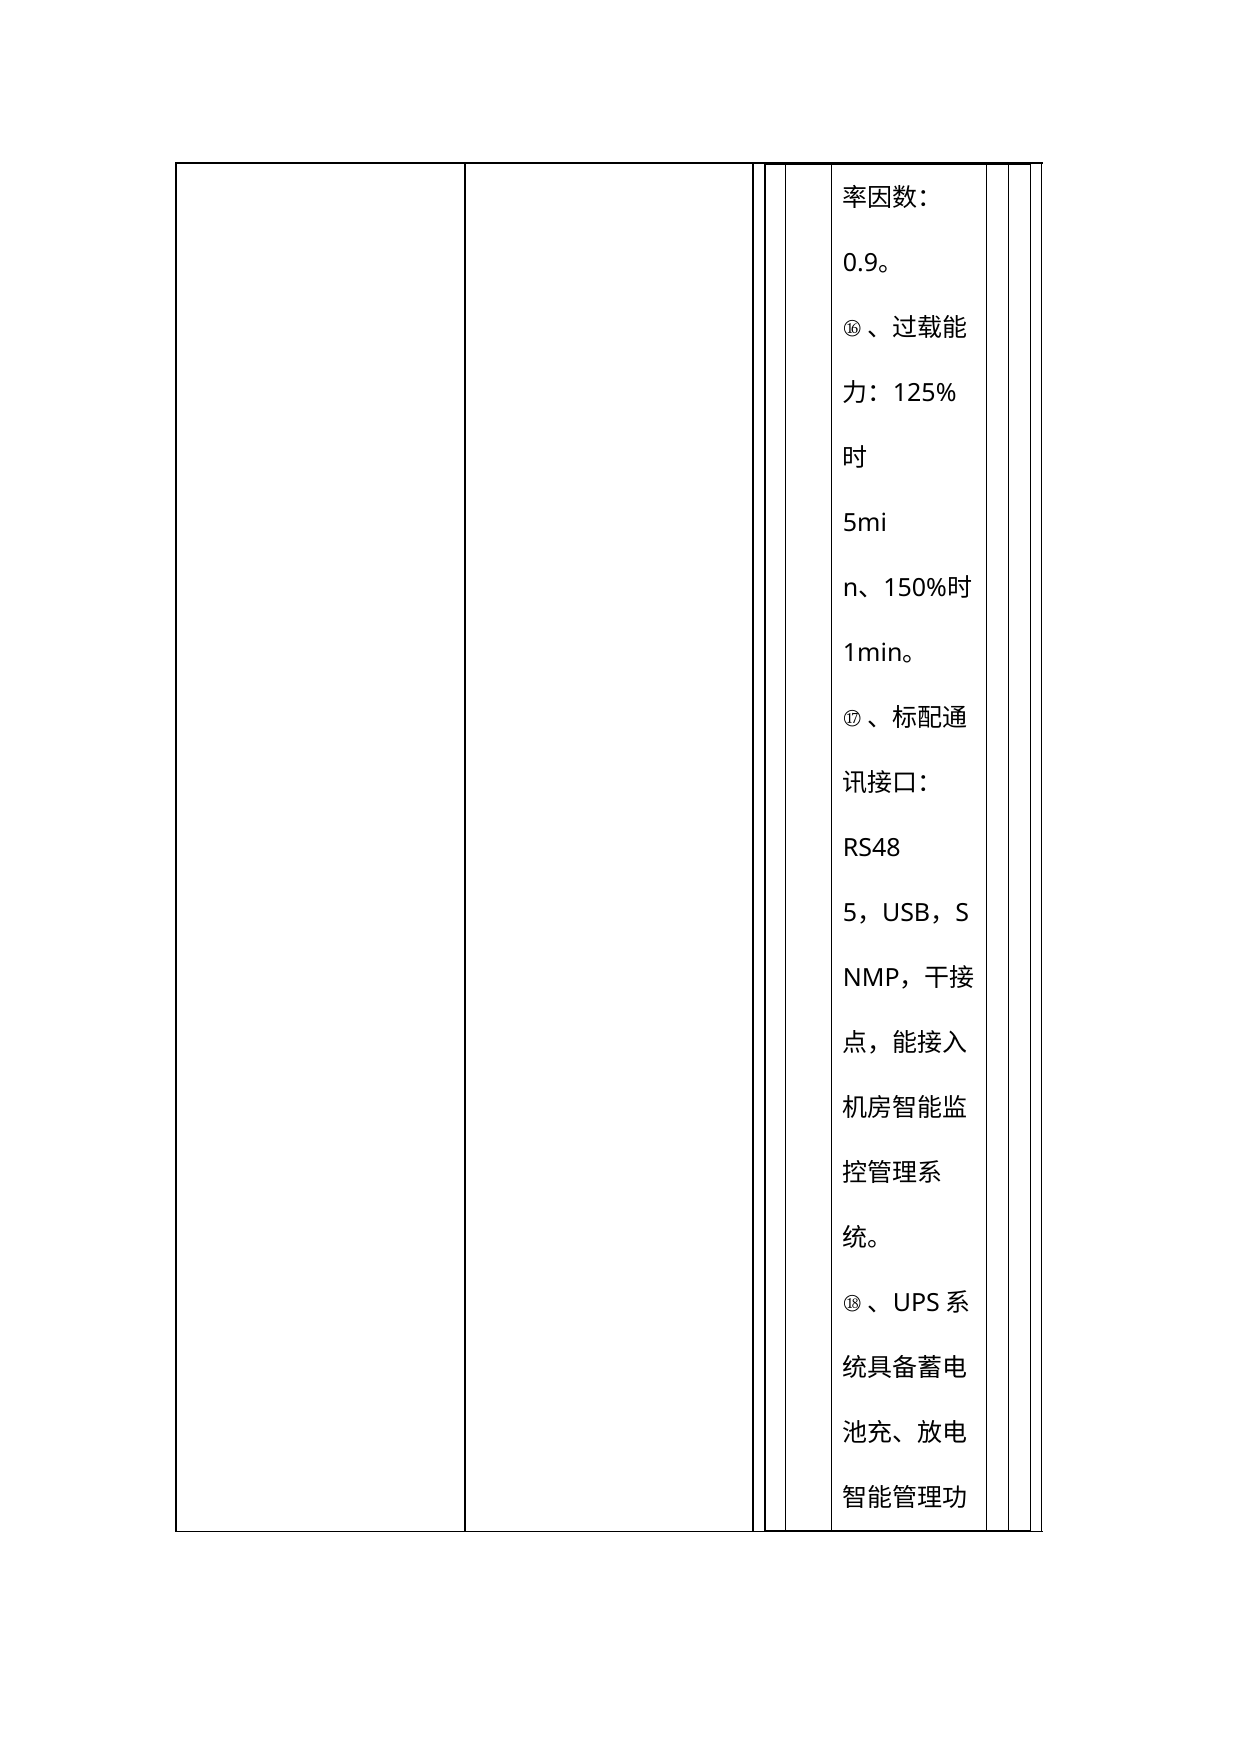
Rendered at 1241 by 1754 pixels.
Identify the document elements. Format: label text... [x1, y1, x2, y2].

table_cell [177, 164, 464, 1531]
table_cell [766, 165, 785, 1530]
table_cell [832, 165, 986, 1530]
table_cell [987, 165, 1008, 1530]
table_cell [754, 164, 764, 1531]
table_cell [1009, 165, 1030, 1530]
table_cell 1 [466, 164, 752, 1531]
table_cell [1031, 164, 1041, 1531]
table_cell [786, 165, 831, 1530]
